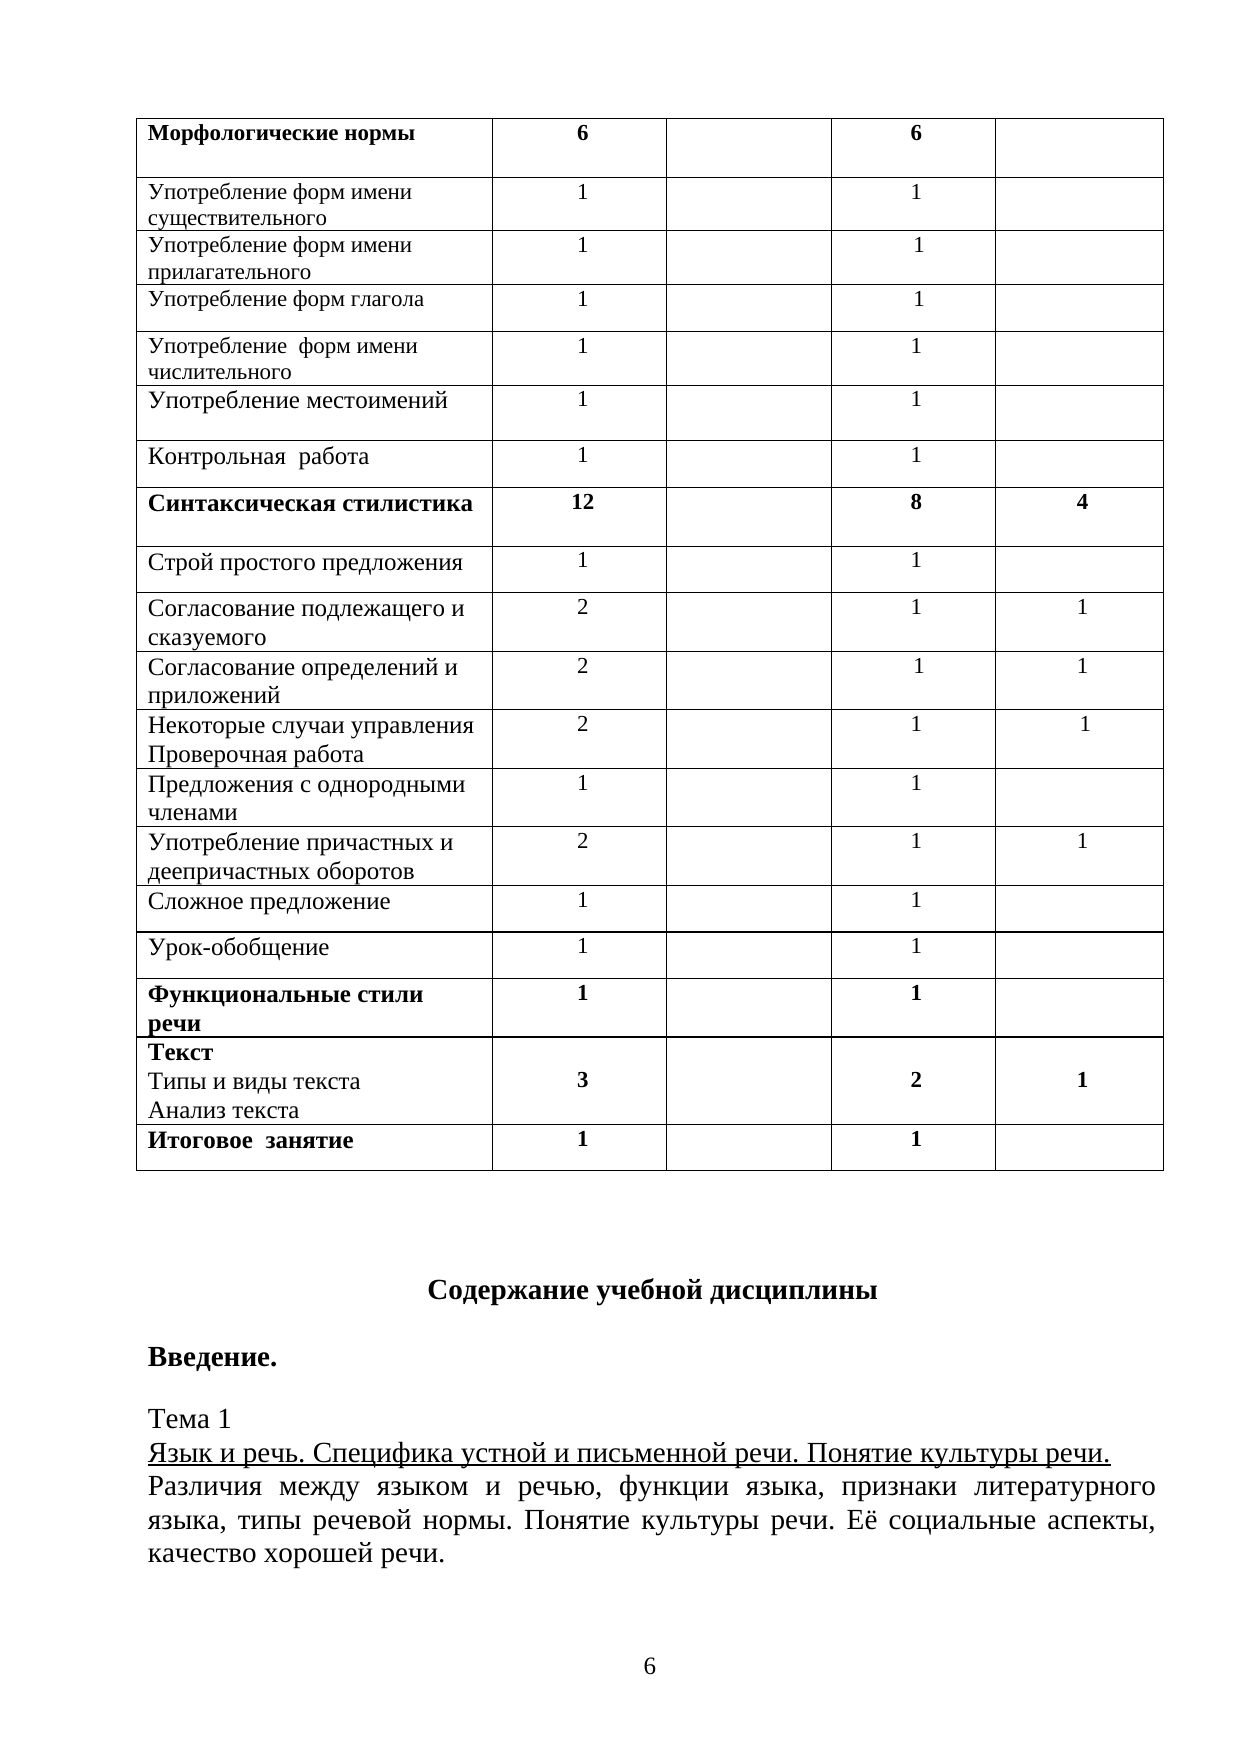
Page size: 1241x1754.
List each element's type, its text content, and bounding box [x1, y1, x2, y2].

table_cell 1 [493, 231, 666, 284]
table_cell [667, 593, 831, 651]
table_cell [667, 547, 831, 592]
table_cell 1 [832, 332, 995, 384]
table_cell [996, 285, 1163, 331]
table_cell 1 [832, 285, 995, 331]
table_cell Согласование подлежащего и сказуемого [137, 593, 492, 651]
table_cell 1 [493, 441, 666, 487]
table_cell [996, 332, 1163, 384]
table_cell 1 [832, 886, 995, 931]
table_cell [667, 332, 831, 384]
table_cell 6 [493, 119, 666, 177]
table_cell 12 [493, 488, 666, 546]
table_cell [667, 886, 831, 931]
table_cell 1 [996, 652, 1163, 709]
table_cell [667, 285, 831, 331]
table_cell [667, 769, 831, 826]
table_cell 1 [832, 386, 995, 440]
table_cell Согласование определений и приложений [137, 652, 492, 709]
table_cell Текст Типы и виды текста Анализ текста [137, 1038, 492, 1124]
table_cell [667, 119, 831, 177]
table_cell Предложения с однородными членами [137, 769, 492, 826]
table_cell [667, 652, 831, 709]
table_cell [667, 710, 831, 768]
table_cell 2 [493, 593, 666, 651]
table_cell Урок-обобщение [137, 933, 492, 978]
table_cell Сложное предложение [137, 886, 492, 931]
table_cell Употребление форм имени прилагательного [137, 231, 492, 284]
table_cell 1 [493, 285, 666, 331]
table_cell 1 [493, 886, 666, 931]
table_cell 2 [493, 827, 666, 885]
table_cell 1 [832, 827, 995, 885]
table_cell 1 [493, 386, 666, 440]
table_cell 1 [493, 332, 666, 384]
table_cell Употребление местоимений [137, 386, 492, 440]
table_cell 1 [493, 769, 666, 826]
table_cell Употребление форм глагола [137, 285, 492, 331]
table_cell 1 [996, 593, 1163, 651]
table_cell [996, 178, 1163, 230]
table_cell [996, 547, 1163, 592]
subtitle Тема 1 [148, 1401, 1157, 1435]
table_cell 1 [832, 547, 995, 592]
table_cell [996, 231, 1163, 284]
table_cell [996, 386, 1163, 440]
table_cell [667, 441, 831, 487]
table_cell 1 [832, 710, 995, 768]
table_cell [667, 1038, 831, 1124]
table_cell Контрольная работа [137, 441, 492, 487]
table_cell 1 [996, 710, 1163, 768]
table_cell 2 [832, 1038, 995, 1124]
table_cell 1 [832, 979, 995, 1036]
table_cell 1 [832, 769, 995, 826]
table_cell 1 [832, 933, 995, 978]
text Различия между языком и речью, функции языка, признаки литературного языка, типы речевой нормы. Понятие культуры речи. Её социальные аспекты, качество хорошей речи. [148, 1468, 1157, 1569]
table_cell 1 [832, 178, 995, 230]
table_cell [996, 441, 1163, 487]
table_cell 1 [493, 979, 666, 1036]
table_cell [996, 769, 1163, 826]
table_cell [667, 386, 831, 440]
table_cell 1 [493, 933, 666, 978]
table_cell [667, 979, 831, 1036]
table_cell 3 [493, 1038, 666, 1124]
table_cell 1 [832, 441, 995, 487]
table_cell 8 [832, 488, 995, 546]
table_cell [667, 231, 831, 284]
table_cell 6 [832, 119, 995, 177]
table_cell 1 [493, 178, 666, 230]
table_cell 1 [832, 1125, 995, 1170]
table_cell 4 [996, 488, 1163, 546]
table_cell [667, 488, 831, 546]
subtitle Введение. [148, 1339, 1157, 1373]
table_cell 1 [493, 1125, 666, 1170]
table_cell [996, 119, 1163, 177]
table_cell 1 [832, 231, 995, 284]
table_cell Строй простого предложения [137, 547, 492, 592]
text Содержание учебной дисциплины [148, 1272, 1157, 1306]
table_cell Употребление форм имени существительного [137, 178, 492, 230]
table_cell 1 [996, 827, 1163, 885]
table_cell Функциональные стили речи [137, 979, 492, 1036]
table_cell 1 [832, 593, 995, 651]
table_cell 1 [996, 1038, 1163, 1124]
table_cell 1 [832, 652, 995, 709]
table_cell [667, 827, 831, 885]
table_cell Употребление причастных и деепричастных оборотов [137, 827, 492, 885]
table_cell [667, 1125, 831, 1170]
table_cell [996, 1125, 1163, 1170]
table_cell [996, 886, 1163, 931]
table_cell [996, 933, 1163, 978]
subtitle Язык и речь. Специфика устной и письменной речи. Понятие культуры речи. [148, 1435, 1157, 1468]
table_cell 1 [493, 547, 666, 592]
table_cell Употребление форм имени числительного [137, 332, 492, 384]
table_cell [667, 933, 831, 978]
table_cell [667, 178, 831, 230]
table_cell [996, 979, 1163, 1036]
table_cell Синтаксическая стилистика [137, 488, 492, 546]
table_cell Некоторые случаи управления Проверочная работа [137, 710, 492, 768]
table_cell 2 [493, 710, 666, 768]
table_cell 2 [493, 652, 666, 709]
table_cell Итоговое занятие [137, 1125, 492, 1170]
table_cell Морфологические нормы [137, 119, 492, 177]
